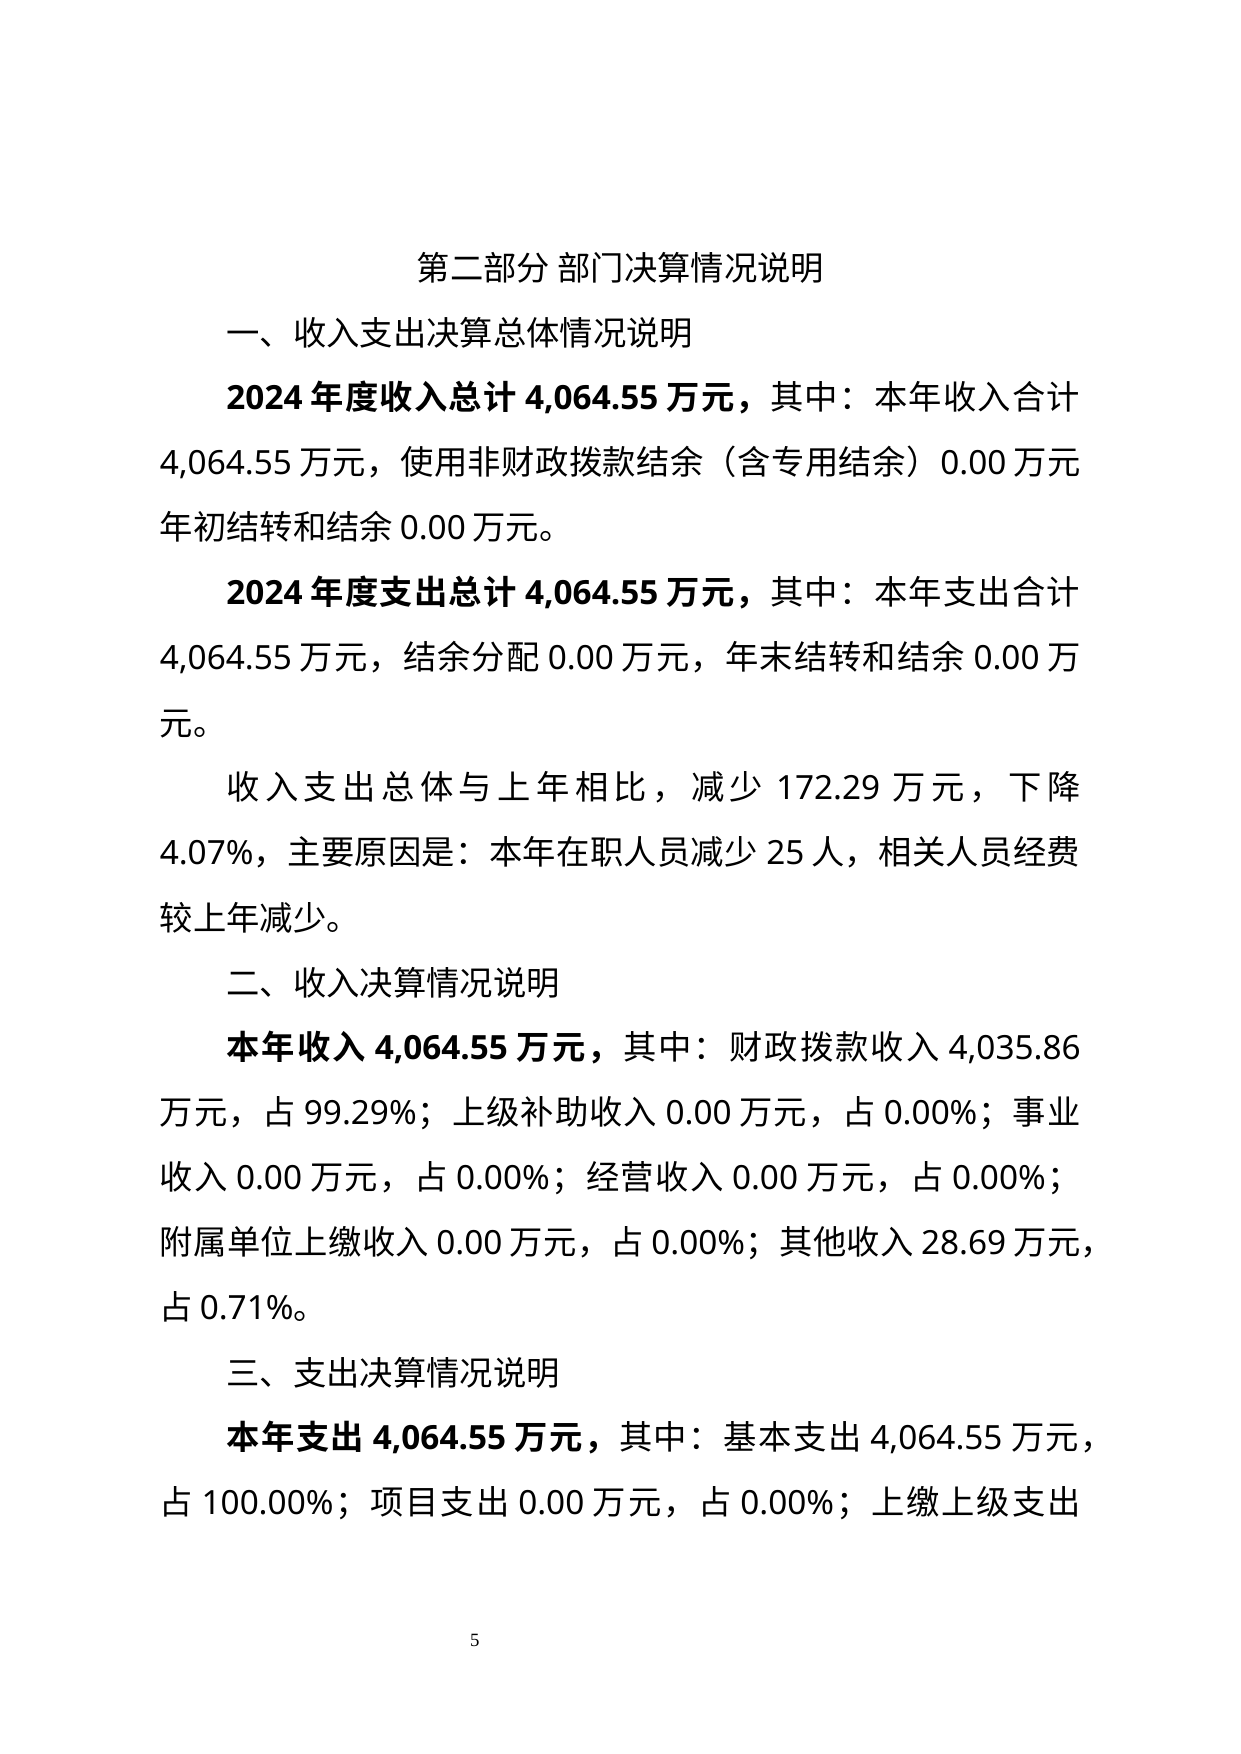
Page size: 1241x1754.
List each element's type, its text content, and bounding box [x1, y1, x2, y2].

text 第二部分 部门决算情况说明 [159, 233, 1081, 298]
text 2024年度收入总计4,064.55万元，其中：本年收入合计4,064.55万元，使用非财政拨款结余（含专用结余）0.00万元，年初结转和结余0.00万元。 [159, 363, 1081, 558]
text 二、收入决算情况说明 [159, 948, 1081, 1013]
text 本年收入4,064.55万元，其中：财政拨款收入4,035.86万元，占99.29%；上级补助收入0.00万元，占0.00%；事业收入0.00万元，占0.00%；经营收入0.00万元，占0.00%；附属单位上缴收入0.00万元，占0.00%；其他收入28.69万元，占0.71%。 [159, 1013, 1081, 1338]
text 收入支出总体与上年相比，减少172.29万元，下降4.07%，主要原因是：本年在职人员减少25人，相关人员经费较上年减少。 [159, 753, 1081, 948]
text 三、支出决算情况说明 [159, 1338, 1081, 1403]
text 一、收入支出决算总体情况说明 [159, 298, 1081, 363]
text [159, 1403, 1081, 1533]
text 2024年度支出总计4,064.55万元，其中：本年支出合计4,064.55万元，结余分配0.00万元，年末结转和结余0.00万元。 [159, 558, 1081, 753]
